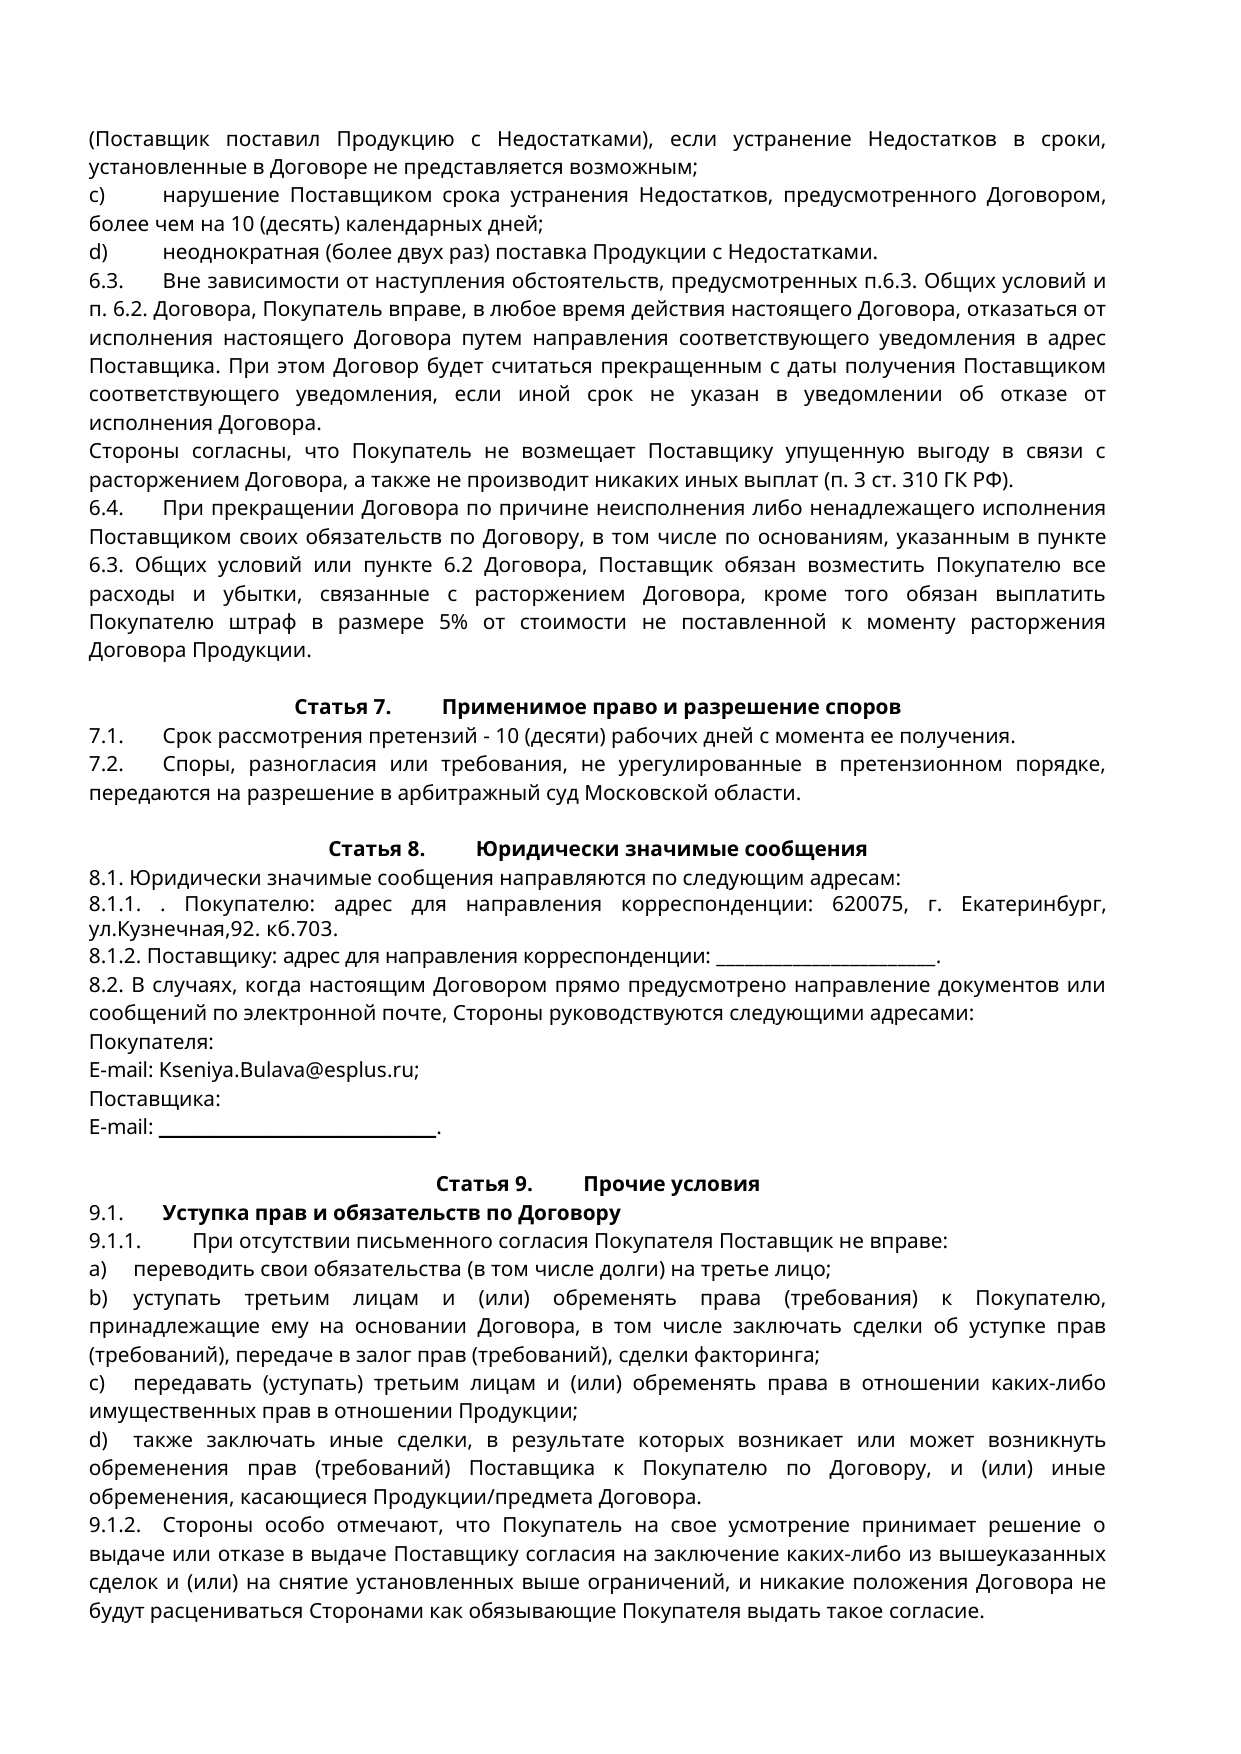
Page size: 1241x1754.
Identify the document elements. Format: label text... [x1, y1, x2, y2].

list Вне зависимости от наступления обстоятельств, предусмотренных п.6.3. Общих условий и п. 6.2. Договора, Покупатель вправе, в любое время действия настоящего Договора, отказаться от исполнения настоящего Договора путем направления соответствующего уведомления в адрес Поставщика. При этом Договор будет считаться прекращенным с даты получения Поставщиком соответствующего уведомления, если иной срок не указан в уведомлении об отказе от исполнения Договора. [89, 266, 1107, 436]
text 8.1.1. . Покупателю: адрес для направления корреспонденции: 620075, г. Екатеринбург, ул.Кузнечная,92. кб.703. [89, 891, 1107, 942]
list переводить свои обязательства (в том числе долги) на третье лицо; [89, 1254, 1107, 1283]
list Поставщика: [89, 1084, 1107, 1112]
list Стороны особо отмечают, что Покупатель на свое усмотрение принимает решение о выдаче или отказе в выдаче Поставщику согласия на заключение каких-либо из вышеуказанных сделок и (или) на снятие установленных выше ограничений, и никакие положения Договора не будут расцениваться Сторонами как обязывающие Покупателя выдать такое согласие. [89, 1510, 1107, 1624]
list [89, 124, 1107, 181]
list передавать (уступать) третьим лицам и (или) обременять права в отношении каких-либо имущественных прав в отношении Продукции; [89, 1368, 1107, 1425]
list E-mail: _______________________________. [89, 1112, 1107, 1141]
list 8.2. В случаях, когда настоящим Договором прямо предусмотрено направление документов или сообщений по электронной почте, Стороны руководствуются следующими адресами: [89, 970, 1107, 1027]
list нарушение Поставщиком срока устранения Недостатков, предусмотренного Договором, более чем на 10 (десять) календарных дней; [89, 181, 1107, 237]
list При прекращении Договора по причине неисполнения либо ненадлежащего исполнения Поставщиком своих обязательств по Договору, в том числе по основаниям, указанным в пункте 6.3. Общих условий или пункте 6.2 Договора, Поставщик обязан возместить Покупателю все расходы и убытки, связанные с расторжением Договора, кроме того обязан выплатить Покупателю штраф в размере 5% от стоимости не поставленной к моменту расторжения Договора Продукции. [89, 493, 1107, 664]
list неоднократная (более двух раз) поставка Продукции с Недостатками. [89, 237, 1107, 266]
list E-mail: Kseniya.Bulava@esplus.ru; [89, 1055, 1107, 1084]
list Покупателя: [89, 1027, 1107, 1055]
list Споры, разногласия или требования, не урегулированные в претензионном порядке, передаются на разрешение в арбитражный суд Московской области. [89, 749, 1107, 806]
list Стороны согласны, что Покупатель не возмещает Поставщику упущенную выгоду в связи с расторжением Договора, а также не производит никаких иных выплат (п. 3 ст. 310 ГК РФ). [89, 436, 1107, 493]
list уступать третьим лицам и (или) обременять права (требования) к Покупателю, принадлежащие ему на основании Договора, в том числе заключать сделки об уступке прав (требований), передаче в залог прав (требований), сделки факторинга; [89, 1283, 1107, 1368]
list Срок рассмотрения претензий - 10 (десяти) рабочих дней с момента ее получения. [89, 721, 1107, 749]
list Прочие условия [89, 1169, 1107, 1198]
list 8.1. Юридически значимые сообщения направляются по следующим адресам: [89, 863, 1107, 891]
list При отсутствии письменного согласия Покупателя Поставщик не вправе: [89, 1226, 1107, 1254]
list также заключать иные сделки, в результате которых возникает или может возникнуть обременения прав (требований) Поставщика к Покупателю по Договору, и (или) иные обременения, касающиеся Продукции/предмета Договора. [89, 1425, 1107, 1510]
list Юридически значимые сообщения [89, 834, 1107, 863]
list 8.1.2. Поставщику: адрес для направления корреспонденции: _______________________. [89, 942, 1107, 970]
list Применимое право и разрешение споров [89, 692, 1107, 721]
list Уступка прав и обязательств по Договору [89, 1198, 1107, 1226]
